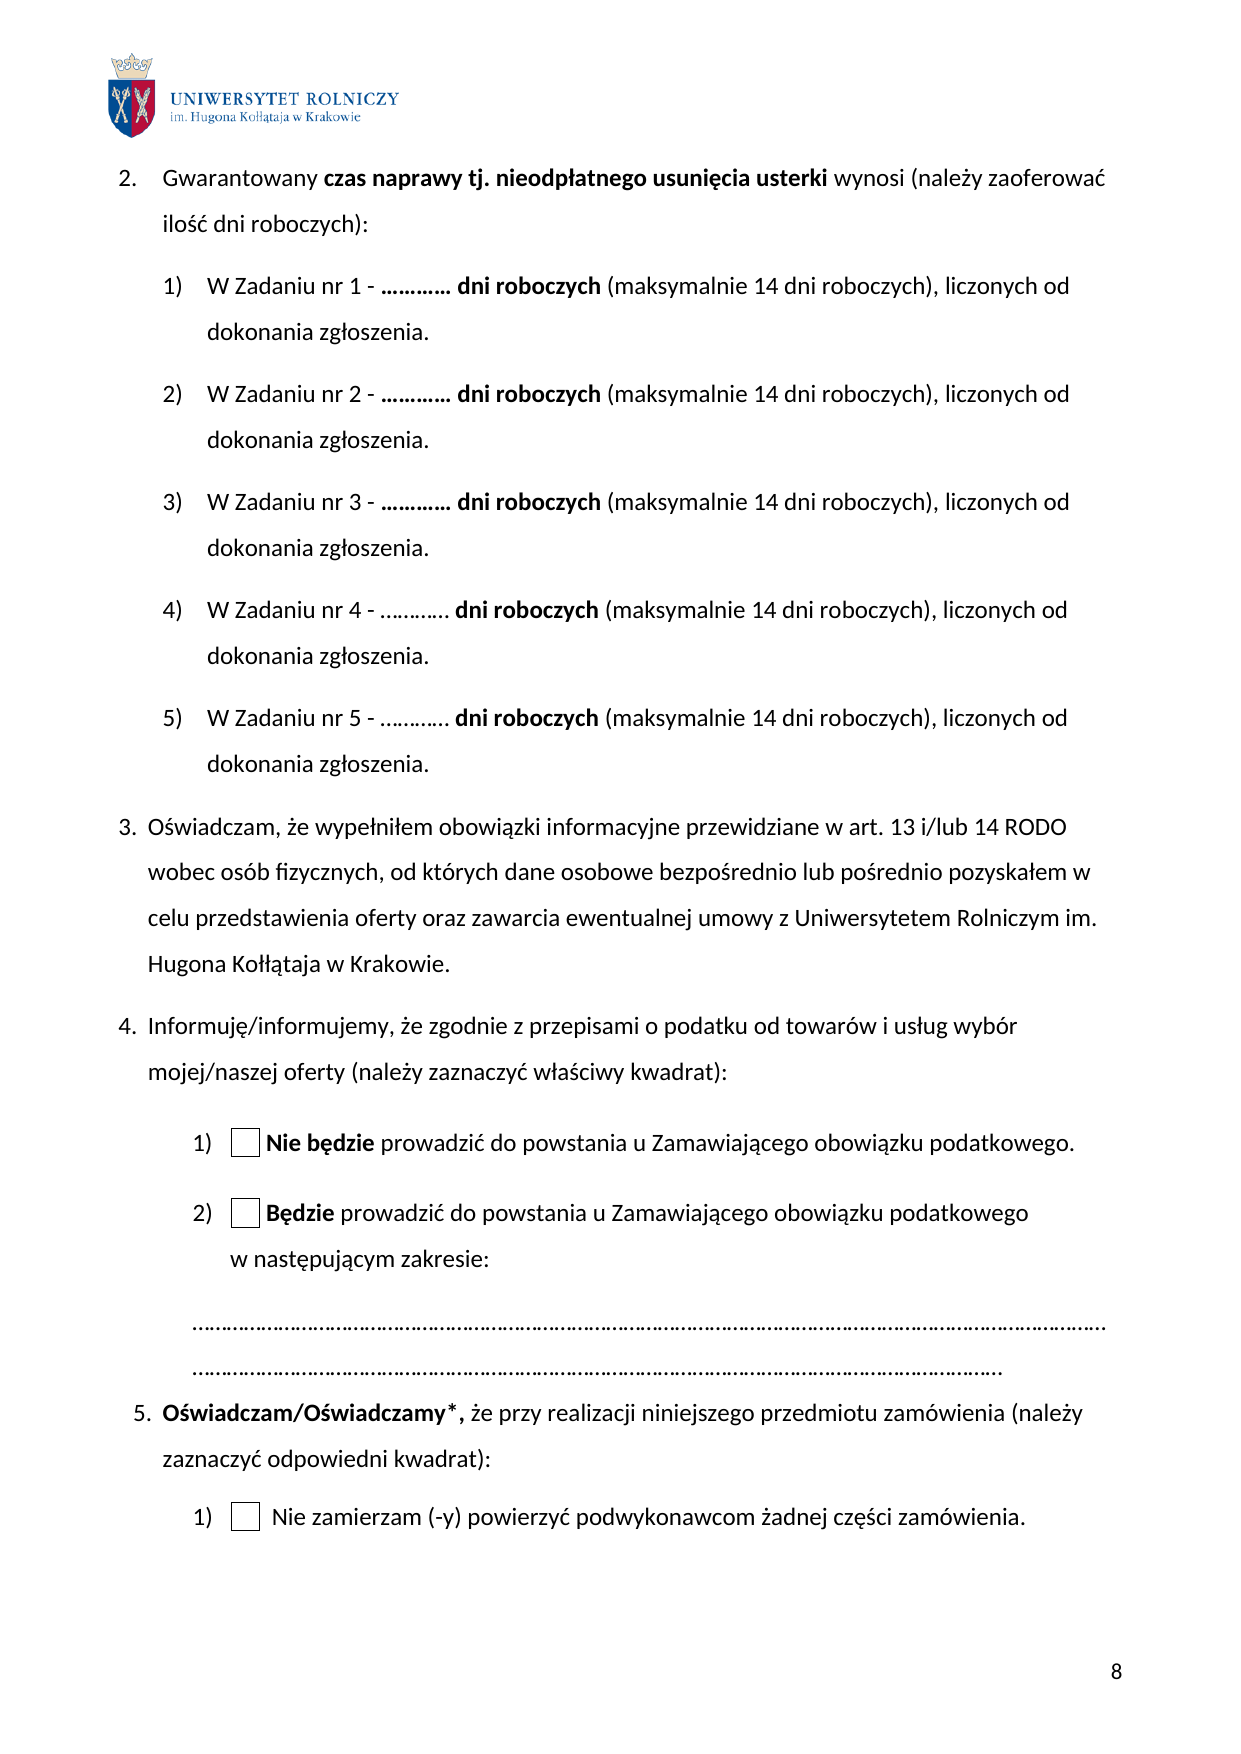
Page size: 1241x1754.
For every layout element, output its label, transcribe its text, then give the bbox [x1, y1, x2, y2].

list Oświadczam, że wypełniłem obowiązki informacyjne przewidziane w art. 13 i/lub 14 RODO wobec osób fizycznych, od których dane osobowe bezpośrednio lub pośrednio pozyskałem w celu przedstawienia oferty oraz zawarcia ewentualnej umowy z Uniwersytetem Rolniczym im. Hugona Kołłątaja w Krakowie. [118, 811, 1122, 978]
list Oświadczam/Oświadczamy*, że przy realizacji niniejszego przedmiotu zamówienia (należy zaznaczyć odpowiedni kwadrat): [133, 1397, 1122, 1473]
list Gwarantowany czas naprawy tj. nieodpłatnego usunięcia usterki wynosi (należy zaoferować ilość dni roboczych): [118, 162, 1122, 238]
list Nie będzie prowadzić do powstania u Zamawiającego obowiązku podatkowego. [192, 1127, 1122, 1157]
list Nie zamierzam (-y) powierzyć podwykonawcom żadnej części zamówienia. [192, 1501, 1122, 1532]
picture [104, 53, 412, 141]
text ………………………………………………………………………………………………………………………………………………………………………………………………………………………………………………………………………… [192, 1306, 1122, 1382]
list W Zadaniu nr 3 - ………… dni roboczych (maksymalnie 14 dni roboczych), liczonych od dokonania zgłoszenia. [162, 486, 1122, 563]
list W Zadaniu nr 2 - ………… dni roboczych (maksymalnie 14 dni roboczych), liczonych od dokonania zgłoszenia. [162, 378, 1122, 454]
list Będzie prowadzić do powstania u Zamawiającego obowiązku podatkowego w następującym zakresie: [192, 1197, 1122, 1274]
list W Zadaniu nr 1 - ………… dni roboczych (maksymalnie 14 dni roboczych), liczonych od dokonania zgłoszenia. [162, 270, 1122, 346]
list W Zadaniu nr 4 - ………… dni roboczych (maksymalnie 14 dni roboczych), liczonych od dokonania zgłoszenia. [162, 594, 1122, 671]
list W Zadaniu nr 5 - ………… dni roboczych (maksymalnie 14 dni roboczych), liczonych od dokonania zgłoszenia. [162, 703, 1122, 779]
list Informuję/informujemy, że zgodnie z przepisami o podatku od towarów i usług wybór mojej/naszej oferty (należy zaznaczyć właściwy kwadrat): [118, 1010, 1122, 1087]
